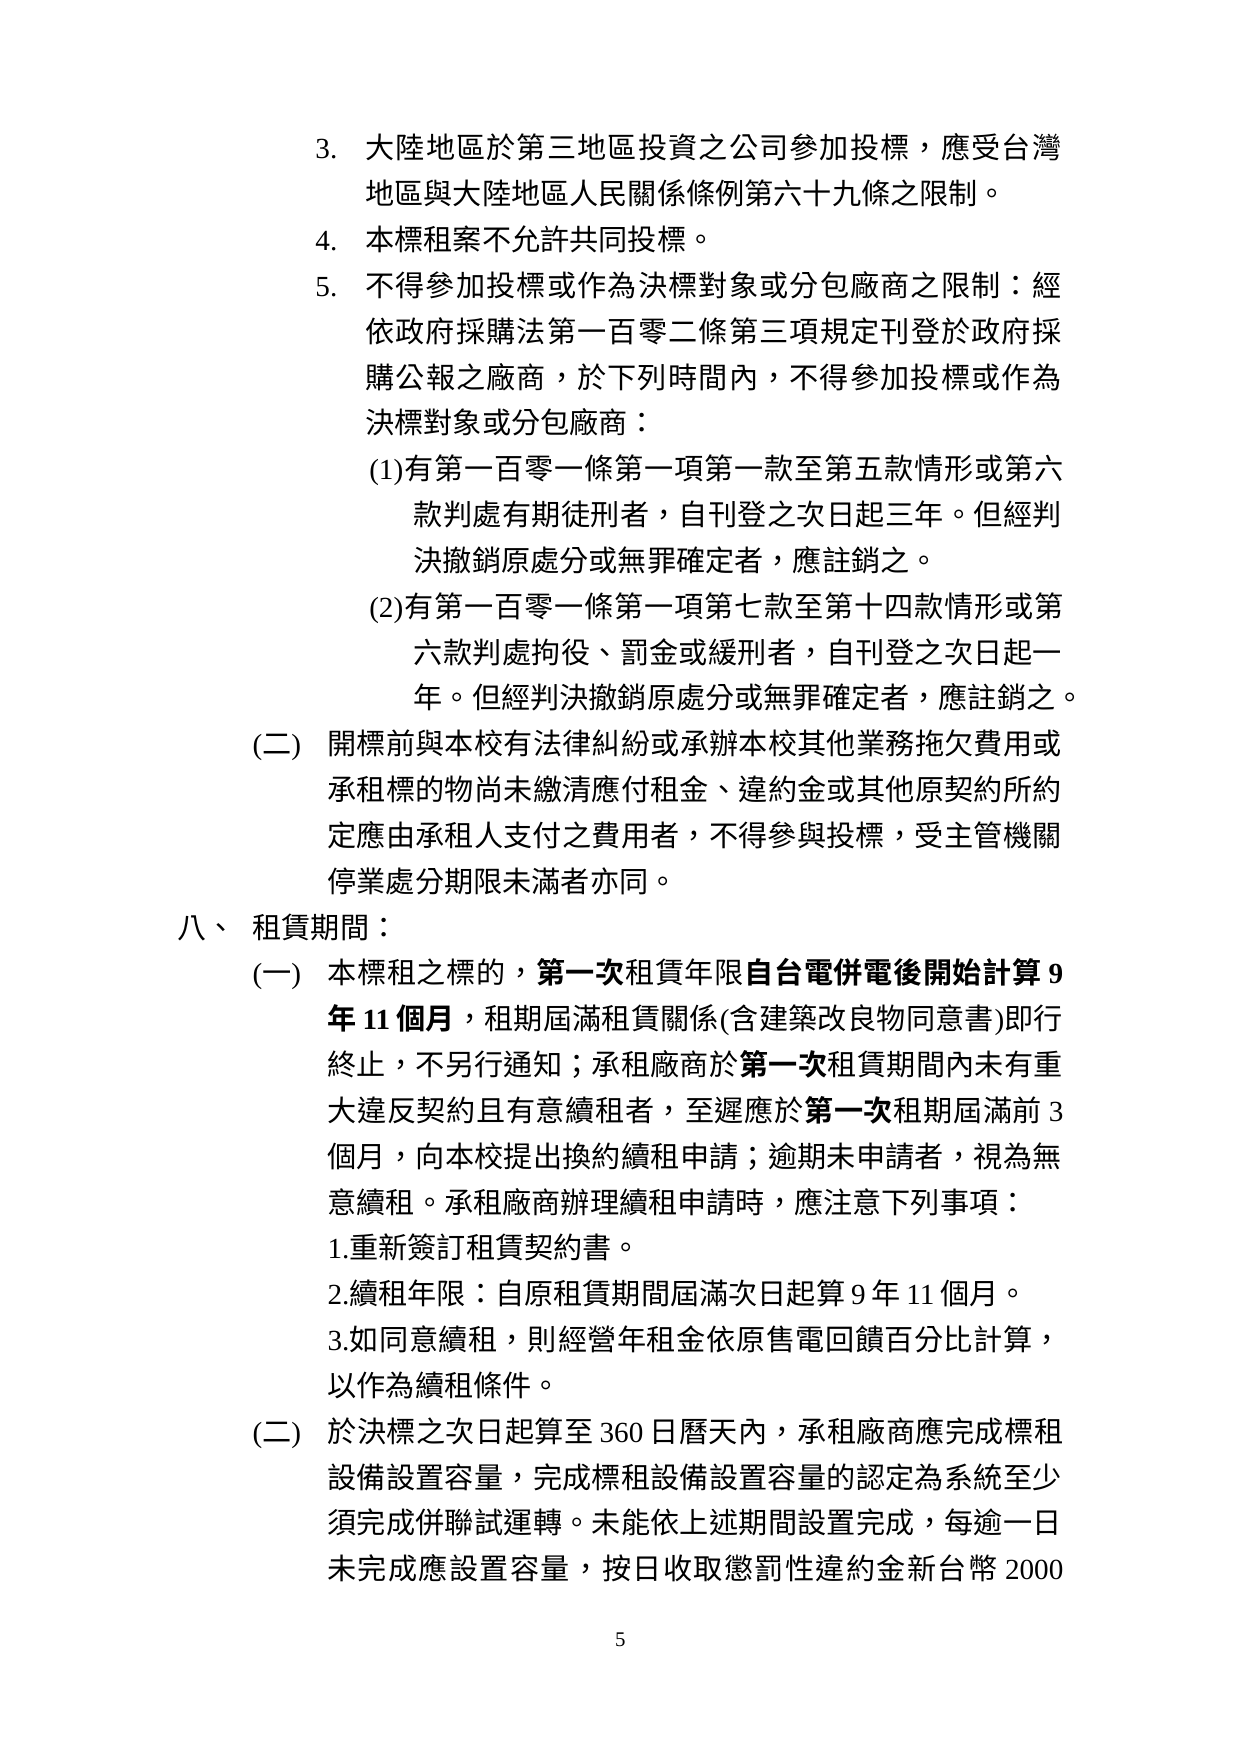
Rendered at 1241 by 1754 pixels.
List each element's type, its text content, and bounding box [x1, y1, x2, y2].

text 1.重新簽訂租賃契約書。 [327, 1222, 1063, 1268]
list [252, 1406, 1063, 1589]
list 不得參加投標或作為決標對象或分包廠商之限制：經依政府採購法第一百零二條第三項規定刊登於政府採購公報之廠商，於下列時間內，不得參加投標或作為決標對象或分包廠商： [315, 260, 1063, 443]
list 本標租之標的，第一次租賃年限自台電併電後開始計算9年11個月，租期屆滿租賃關係(含建築改良物同意書)即行終止，不另行通知；承租廠商於第一次租賃期間內未有重大違反契約且有意續租者，至遲應於第一次租期屆滿前3個月，向本校提出換約續租申請；逾期未申請者，視為無意續租。承租廠商辦理續租申請時，應注意下列事項： [252, 947, 1063, 1222]
list 本標租案不允許共同投標。 [315, 214, 1063, 260]
text 2.續租年限：自原租賃期間屆滿次日起算9年11個月。 [327, 1268, 1063, 1314]
list 大陸地區於第三地區投資之公司參加投標，應受台灣地區與大陸地區人民關係條例第六十九條之限制。 [315, 122, 1063, 214]
text 3.如同意續租，則經營年租金依原售電回饋百分比計算，以作為續租條件。 [327, 1314, 1063, 1406]
list 租賃期間： [177, 901, 1063, 947]
text (1)有第一百零一條第一項第一款至第五款情形或第六款判處有期徒刑者，自刊登之次日起三年。但經判決撤銷原處分或無罪確定者，應註銷之。 [369, 443, 1063, 581]
list 開標前與本校有法律糾紛或承辦本校其他業務拖欠費用或承租標的物尚未繳清應付租金、違約金或其他原契約所約定應由承租人支付之費用者，不得參與投標，受主管機關停業處分期限未滿者亦同。 [252, 718, 1063, 901]
text (2)有第一百零一條第一項第七款至第十四款情形或第六款判處拘役、罰金或緩刑者，自刊登之次日起一年。但經判決撤銷原處分或無罪確定者，應註銷之。 [369, 581, 1063, 718]
